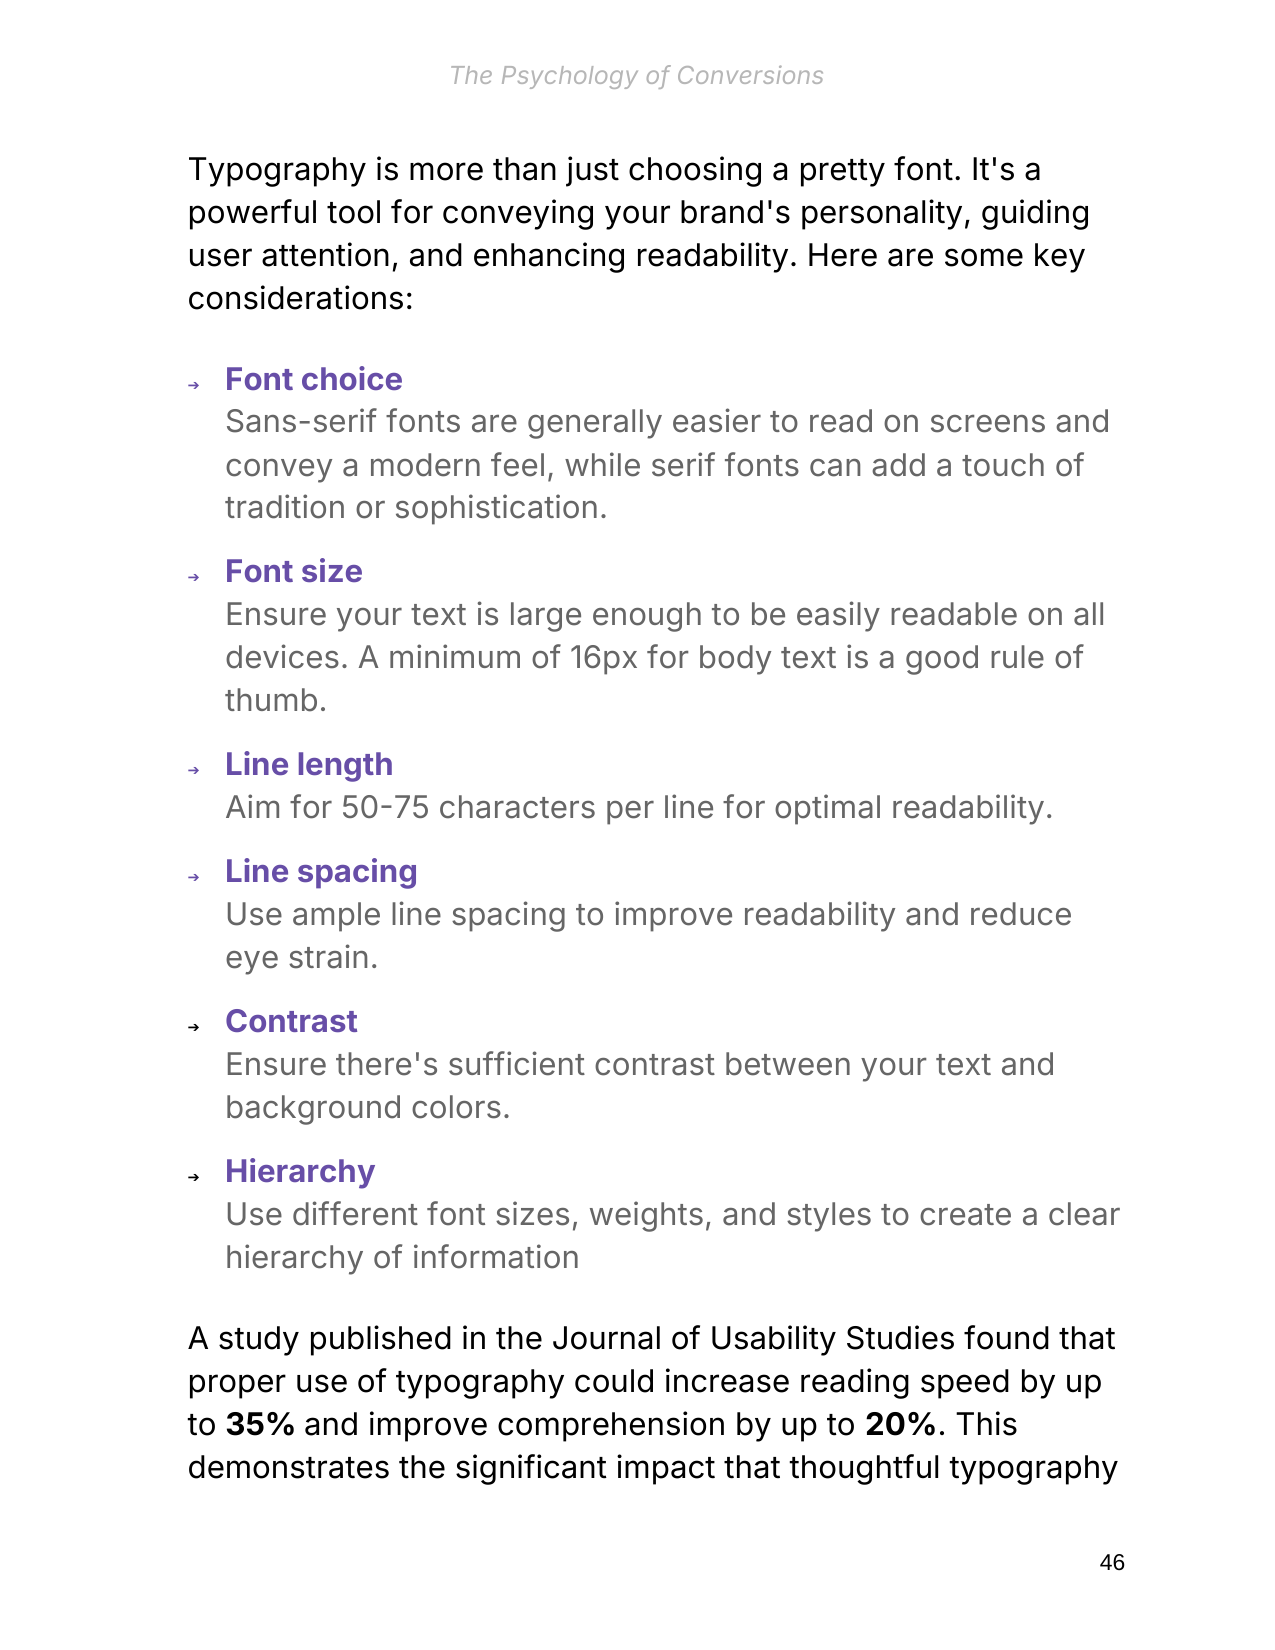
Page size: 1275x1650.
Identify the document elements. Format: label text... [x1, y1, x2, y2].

list Line spacing [187, 852, 1125, 890]
list Hierarchy [187, 1152, 1125, 1190]
text Use ample line spacing to improve readability and reduce eye strain. [225, 895, 1125, 976]
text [187, 1319, 1125, 1486]
text Sans-serif fonts are generally easier to read on screens and convey a modern feel, while serif fonts can add a touch of tradition or sophistication. [225, 403, 1125, 526]
text Ensure there's sufficient contrast between your text and background colors. [225, 1045, 1125, 1126]
list Font size [187, 552, 1125, 590]
text Aim for 50-75 characters per line for optimal readability. [225, 788, 1125, 826]
text Use different font sizes, weights, and styles to create a clear hierarchy of information [225, 1195, 1125, 1276]
list Contrast [187, 1002, 1125, 1040]
list Font choice [187, 359, 1125, 397]
list Line length [187, 745, 1125, 783]
text Typography is more than just choosing a pretty font. It's a powerful tool for conveying your brand's personality, guiding user attention, and enhancing readability. Here are some key considerations: [187, 150, 1125, 317]
text Ensure your text is large enough to be easily readable on all devices. A minimum of 16px for body text is a good rule of thumb. [225, 596, 1125, 719]
